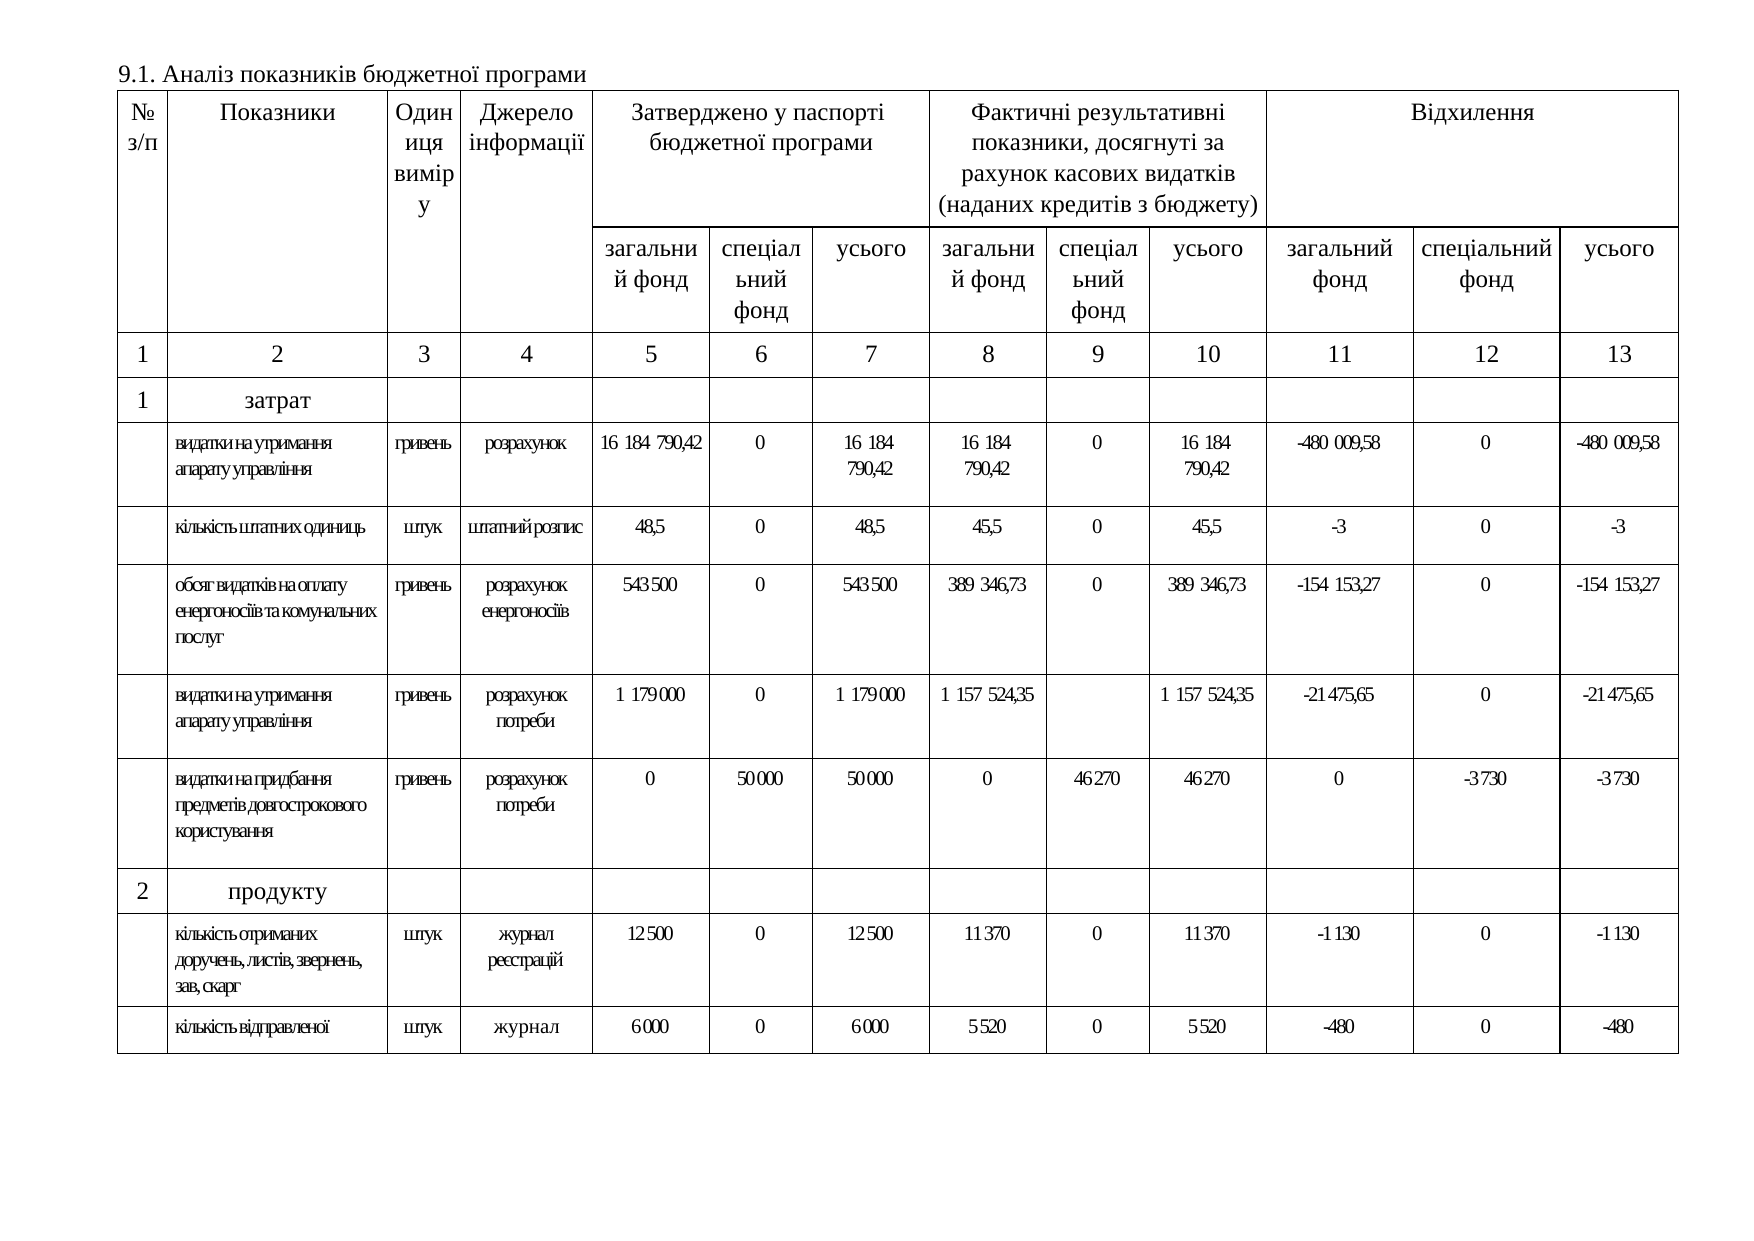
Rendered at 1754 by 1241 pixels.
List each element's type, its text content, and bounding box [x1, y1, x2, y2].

table_cell 5 520 [1150, 1007, 1266, 1052]
table_cell спеціальний фонд [1047, 228, 1149, 332]
table_cell журнал реєстрацій [461, 1007, 592, 1052]
table_cell [461, 869, 592, 913]
table_header Фактичні результативні показники, досягнуті за рахунок касових видатків (наданих кредитів з бюджету) [930, 91, 1266, 226]
table_cell 0 [1414, 423, 1559, 506]
table_cell 11 370 [1150, 914, 1266, 1006]
table_cell 10 [1150, 333, 1266, 377]
table_cell штук [388, 1007, 460, 1052]
table_cell -3 730 [1414, 759, 1559, 868]
table_cell [1561, 869, 1678, 913]
table_header № з/п [118, 91, 167, 332]
table_cell обсяг видатків на оплату енергоносіїв та комунальних послуг [168, 565, 387, 674]
table_cell 0 [710, 565, 812, 674]
table_cell 48,5 [593, 507, 709, 564]
table_cell -154 153,27 [1561, 565, 1678, 674]
table_cell 50 000 [813, 759, 929, 868]
table_cell 1 [118, 333, 167, 377]
table_cell 2 [168, 333, 387, 377]
table_cell 11 370 [930, 914, 1046, 1006]
table_cell 0 [930, 759, 1046, 868]
table_cell 5 520 [930, 1007, 1046, 1052]
table_cell [1047, 378, 1149, 422]
table_cell [1414, 378, 1559, 422]
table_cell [168, 1007, 387, 1052]
table_cell 0 [1047, 507, 1149, 564]
table_header Одиниця виміру [388, 91, 460, 332]
table_cell -480 009,58 [1267, 423, 1413, 506]
table_cell 16 184 790,42 [1150, 423, 1266, 506]
table_cell 6 [710, 333, 812, 377]
table_cell 46 270 [1047, 759, 1149, 868]
table_cell 0 [710, 423, 812, 506]
table_cell гривень [388, 565, 460, 674]
table_cell 1 157 524,35 [1150, 675, 1266, 758]
table_cell 0 [710, 914, 812, 1006]
table_cell -3 [1561, 507, 1678, 564]
table_cell 0 [1047, 914, 1149, 1006]
table_cell 45,5 [1150, 507, 1266, 564]
table_header Затверджено у паспорті бюджетної програми [593, 91, 929, 226]
table_cell [1267, 869, 1413, 913]
table_cell [930, 869, 1046, 913]
table_cell продукту [168, 869, 387, 913]
table_cell 0 [710, 675, 812, 758]
table_cell 0 [1267, 759, 1413, 868]
table_cell -480 [1561, 1007, 1678, 1052]
table_cell 50 000 [710, 759, 812, 868]
table_cell [461, 378, 592, 422]
table_cell 6 000 [593, 1007, 709, 1052]
table_cell -480 009,58 [1561, 423, 1678, 506]
table_cell розрахунок потреби [461, 759, 592, 868]
table_cell 0 [1414, 914, 1559, 1006]
table_cell 1 179 000 [593, 675, 709, 758]
table_cell -3 [1267, 507, 1413, 564]
table_cell штук [388, 914, 460, 1006]
table_cell загальний фонд [930, 228, 1046, 332]
table_cell [813, 378, 929, 422]
table_cell 0 [1047, 423, 1149, 506]
table_cell [388, 869, 460, 913]
table_cell [1150, 378, 1266, 422]
table_cell 0 [710, 507, 812, 564]
table_cell 0 [593, 759, 709, 868]
table_cell 0 [1047, 565, 1149, 674]
table_cell 12 500 [593, 914, 709, 1006]
table_cell 16 184 790,42 [813, 423, 929, 506]
table_cell усього [1150, 228, 1266, 332]
table_cell [1047, 675, 1149, 758]
table_cell кількість отриманих доручень, листів, звернень, зав, скарг [168, 914, 387, 1006]
table_cell штатний розпис [461, 507, 592, 564]
table_cell [1561, 378, 1678, 422]
table_cell розрахунок енергоносіїв [461, 565, 592, 674]
table_cell 45,5 [930, 507, 1046, 564]
text 9.1. Аналіз показників бюджетної програми [118, 59, 1695, 88]
table_cell [593, 378, 709, 422]
table_cell штук [388, 507, 460, 564]
table_cell 8 [930, 333, 1046, 377]
table_header Джерело інформації [461, 91, 592, 332]
table_cell [710, 869, 812, 913]
table_cell 2 [118, 869, 167, 913]
table_cell 5 [593, 333, 709, 377]
table_cell [118, 507, 167, 564]
table_cell [1150, 869, 1266, 913]
table_cell 4 [461, 333, 592, 377]
table_cell 1 [118, 378, 167, 422]
table_cell [118, 914, 167, 1006]
table_cell 16 184 790,42 [930, 423, 1046, 506]
table_cell [118, 759, 167, 868]
table_cell [1047, 869, 1149, 913]
table_cell усього [1561, 228, 1678, 332]
table_header Показники [168, 91, 387, 332]
table_cell 1 179 000 [813, 675, 929, 758]
table_cell 0 [1414, 507, 1559, 564]
table_cell гривень [388, 423, 460, 506]
table_cell 0 [710, 1007, 812, 1052]
table_cell [118, 565, 167, 674]
table_cell видатки на придбання предметів довгострокового користування [168, 759, 387, 868]
table_header Відхилення [1267, 91, 1678, 226]
table_cell розрахунок потреби [461, 675, 592, 758]
table_cell 11 [1267, 333, 1413, 377]
table_cell [118, 1007, 167, 1052]
table_cell спеціальний фонд [710, 228, 812, 332]
table_cell спеціальний фонд [1414, 228, 1559, 332]
table_cell 543 500 [593, 565, 709, 674]
table_cell 48,5 [813, 507, 929, 564]
table_cell -154 153,27 [1267, 565, 1413, 674]
table_cell -1 130 [1561, 914, 1678, 1006]
table_cell 543 500 [813, 565, 929, 674]
table_cell гривень [388, 675, 460, 758]
table_cell -480 [1267, 1007, 1413, 1052]
table_cell загальний фонд [593, 228, 709, 332]
table_cell 1 157 524,35 [930, 675, 1046, 758]
table_cell [593, 869, 709, 913]
table_cell затрат [168, 378, 387, 422]
table_cell [930, 378, 1046, 422]
table_cell видатки на утримання апарату управління [168, 675, 387, 758]
table_cell 13 [1561, 333, 1678, 377]
table_cell 389 346,73 [930, 565, 1046, 674]
table_cell 12 [1414, 333, 1559, 377]
table_cell гривень [388, 759, 460, 868]
table_cell -21 475,65 [1561, 675, 1678, 758]
table_cell усього [813, 228, 929, 332]
table_cell [813, 869, 929, 913]
table_cell [1267, 378, 1413, 422]
table_cell 0 [1414, 565, 1559, 674]
table_cell 0 [1414, 675, 1559, 758]
table_cell [388, 378, 460, 422]
table_cell [1414, 869, 1559, 913]
table_cell кількість штатних одиниць [168, 507, 387, 564]
table_cell 12 500 [813, 914, 929, 1006]
table_cell [118, 423, 167, 506]
table_cell -21 475,65 [1267, 675, 1413, 758]
table_cell загальний фонд [1267, 228, 1413, 332]
table_cell видатки на утримання апарату управління [168, 423, 387, 506]
table_cell [118, 675, 167, 758]
table_cell 389 346,73 [1150, 565, 1266, 674]
table_cell 16 184 790,42 [593, 423, 709, 506]
table_cell 6 000 [813, 1007, 929, 1052]
table_cell 0 [1414, 1007, 1559, 1052]
table_cell -1 130 [1267, 914, 1413, 1006]
table_cell журнал реєстрацій [461, 914, 592, 1006]
table_cell 3 [388, 333, 460, 377]
table_cell 7 [813, 333, 929, 377]
table_cell [710, 378, 812, 422]
table_cell -3 730 [1561, 759, 1678, 868]
table_cell 9 [1047, 333, 1149, 377]
table_cell розрахунок [461, 423, 592, 506]
table_cell 46 270 [1150, 759, 1266, 868]
table_cell 0 [1047, 1007, 1149, 1052]
